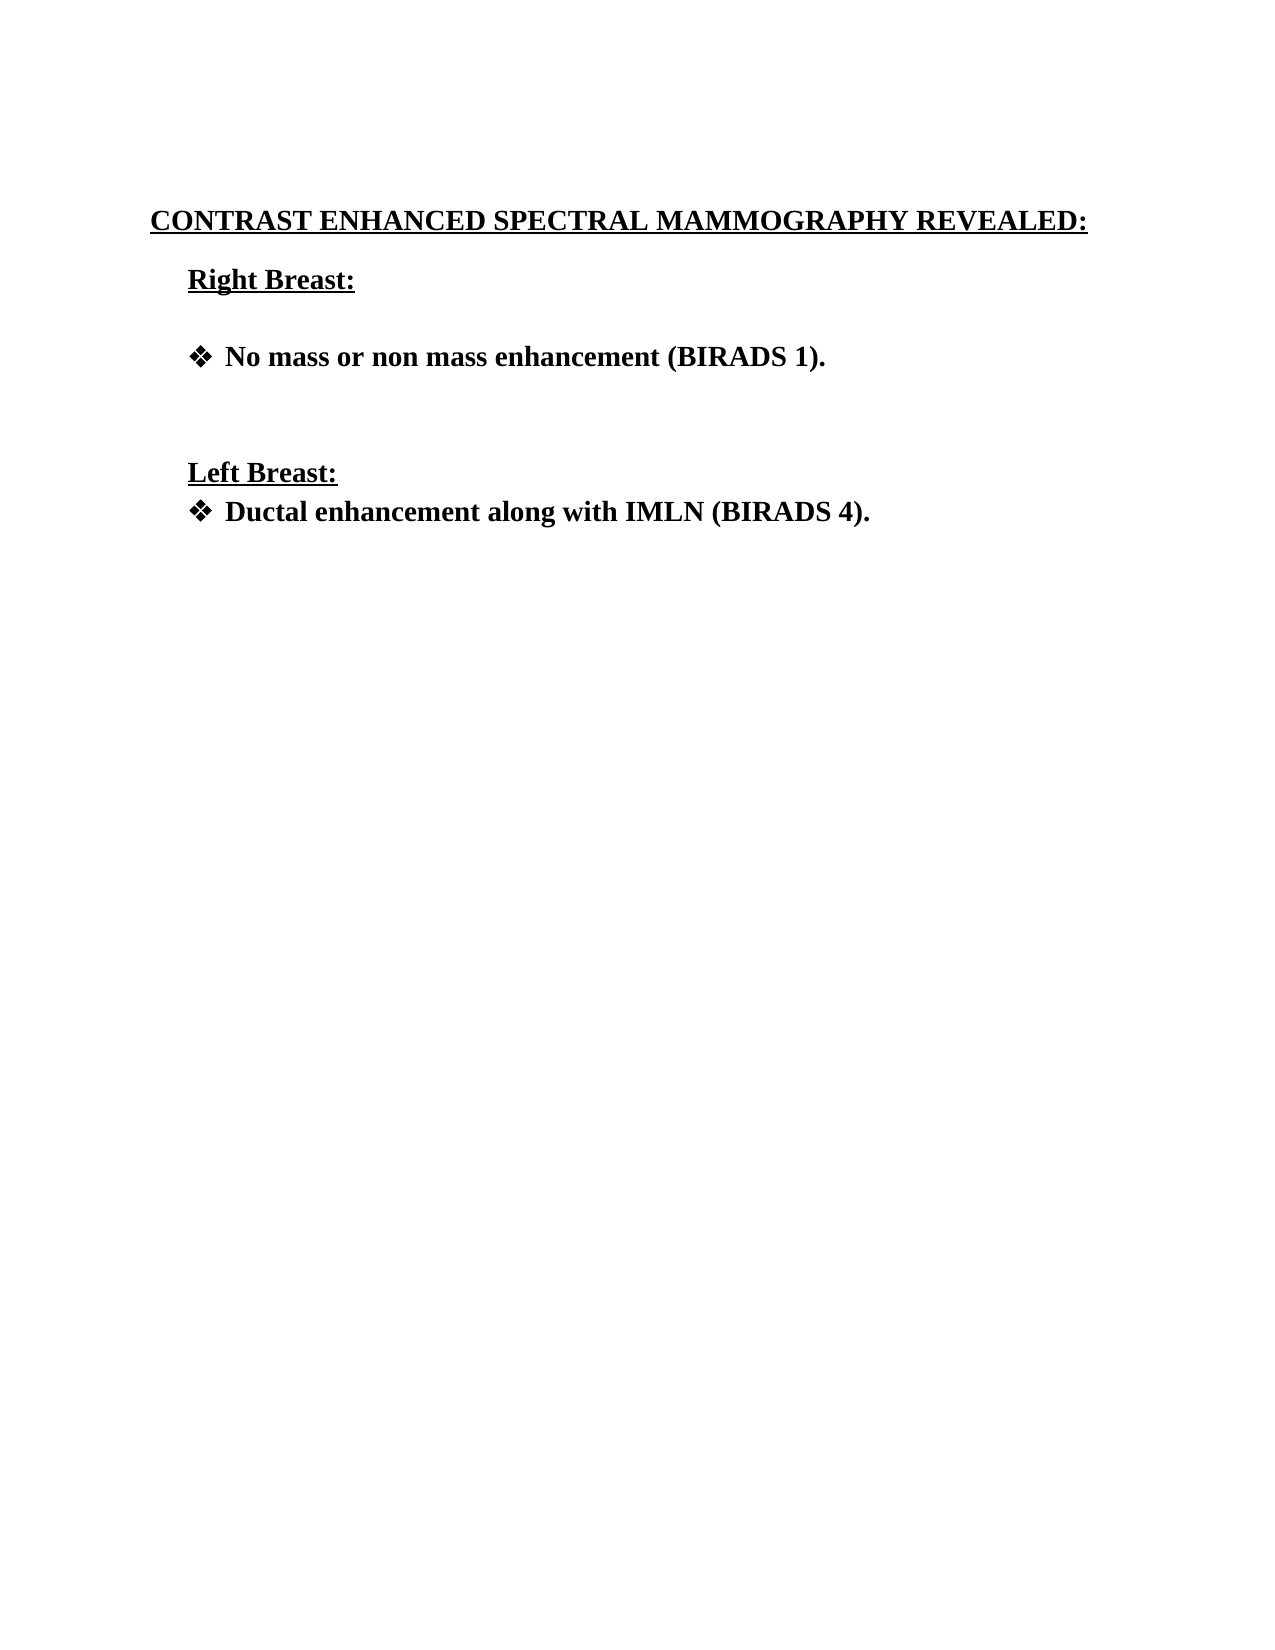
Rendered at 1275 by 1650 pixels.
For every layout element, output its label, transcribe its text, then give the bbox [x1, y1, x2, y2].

list No mass or non mass enhancement (BIRADS 1). [187, 339, 1125, 373]
text CONTRAST ENHANCED SPECTRAL MAMMOGRAPHY REVEALED: [150, 203, 1125, 237]
text Right Breast: [150, 262, 1122, 296]
text Left Breast: [150, 455, 1122, 489]
list Ductal enhancement along with IMLN (BIRADS 4). [187, 494, 1125, 527]
